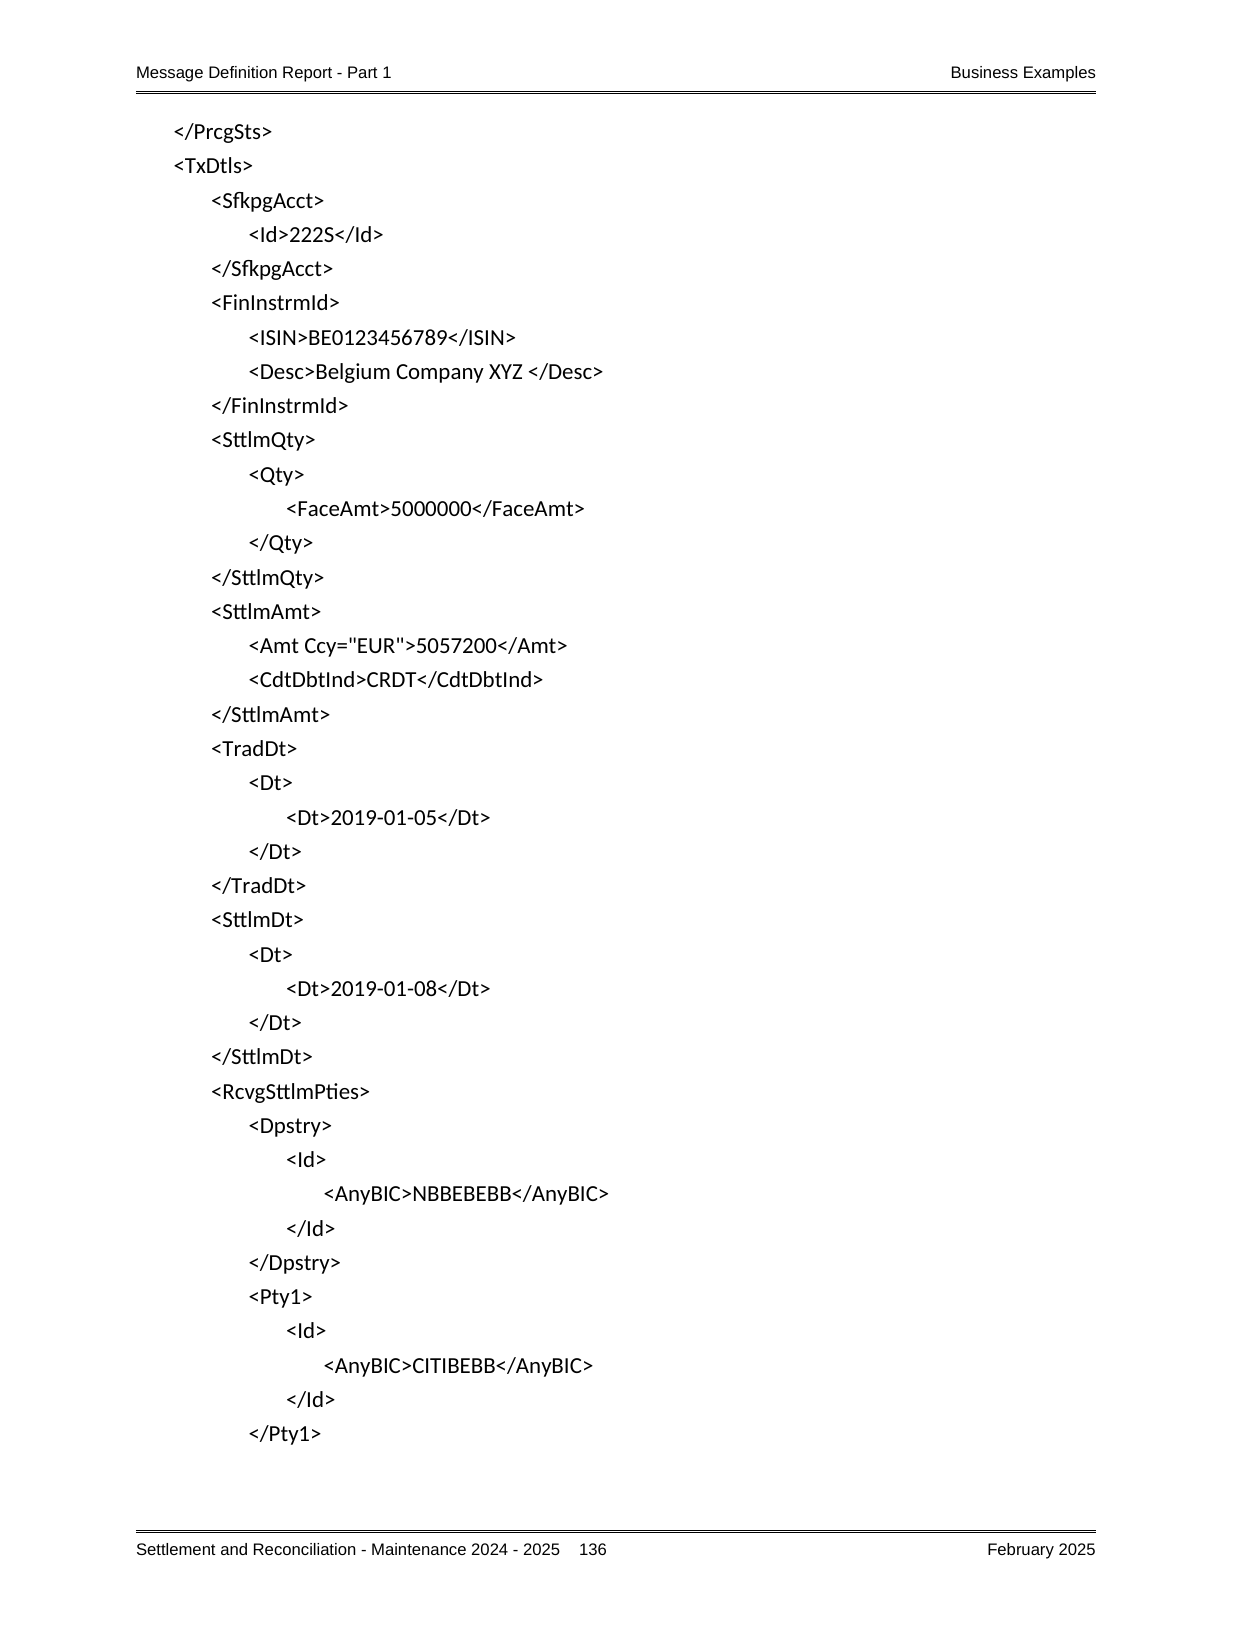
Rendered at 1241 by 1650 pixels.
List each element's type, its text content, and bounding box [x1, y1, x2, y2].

text <Amt Ccy="EUR">5057200</Amt> [136, 631, 1104, 659]
text <RcvgSttlmPties> [136, 1077, 1104, 1105]
text </Dt> [136, 1008, 1104, 1036]
text <Dt>2019-01-05</Dt> [136, 803, 1104, 831]
text </Id> [136, 1385, 1104, 1413]
text <SttlmAmt> [136, 597, 1104, 625]
text <SfkpgAcct> [136, 186, 1104, 214]
text <Dt>2019-01-08</Dt> [136, 974, 1104, 1002]
text </TradDt> [136, 871, 1104, 899]
text <SttlmDt> [136, 905, 1104, 933]
text <FaceAmt>5000000</FaceAmt> [136, 494, 1104, 522]
text <Dpstry> [136, 1111, 1104, 1139]
text </SttlmAmt> [136, 700, 1104, 728]
text </SttlmQty> [136, 563, 1104, 591]
text <CdtDbtInd>CRDT</CdtDbtInd> [136, 666, 1104, 693]
text </SfkpgAcct> [136, 254, 1104, 282]
text <Id>222S</Id> [136, 220, 1104, 248]
text </Pty1> [136, 1419, 1104, 1447]
text <Id> [136, 1317, 1104, 1345]
text <TradDt> [136, 734, 1104, 762]
text <FinInstrmId> [136, 288, 1104, 317]
text </Id> [136, 1214, 1104, 1242]
text </FinInstrmId> [136, 391, 1104, 419]
text <AnyBIC>CITIBEBB</AnyBIC> [136, 1351, 1104, 1379]
text <Qty> [136, 460, 1104, 488]
text <AnyBIC>NBBEBEBB</AnyBIC> [136, 1179, 1104, 1208]
text </Qty> [136, 528, 1104, 556]
text <Dt> [136, 768, 1104, 796]
text <ISIN>BE0123456789</ISIN> [136, 323, 1104, 351]
text <Dt> [136, 940, 1104, 968]
text </PrcgSts> [136, 117, 1104, 145]
text <TxDtls> [136, 151, 1104, 179]
text <Desc>Belgium Company XYZ </Desc> [136, 357, 1104, 385]
text </SttlmDt> [136, 1042, 1104, 1071]
text <Id> [136, 1145, 1104, 1173]
text <SttlmQty> [136, 426, 1104, 454]
text </Dt> [136, 837, 1104, 865]
text </Dpstry> [136, 1248, 1104, 1276]
text <Pty1> [136, 1282, 1104, 1310]
